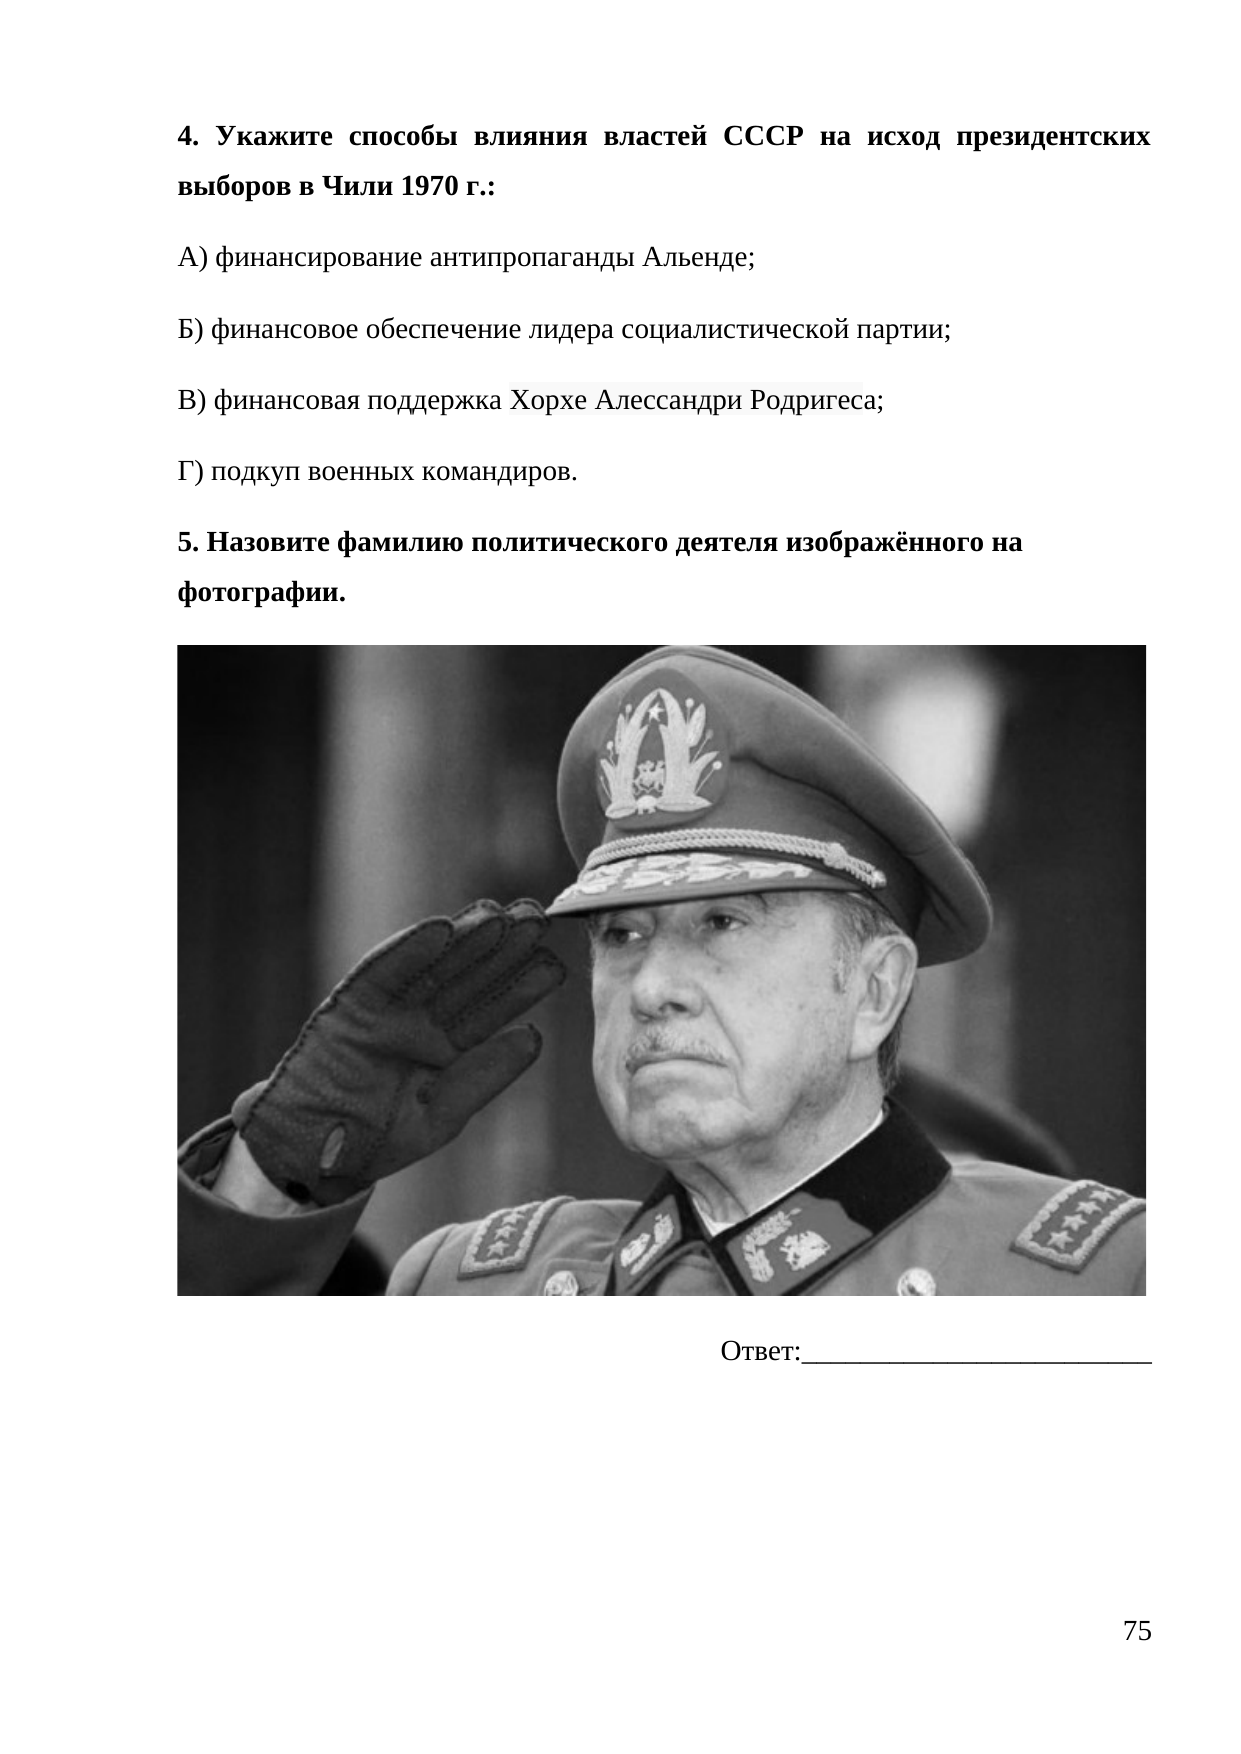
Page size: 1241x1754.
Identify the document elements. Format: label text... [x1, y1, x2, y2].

text 4. Укажите способы влияния властей СССР на исход президентских выборов в Чили 1970 г.: [177, 118, 1152, 202]
text Г) подкуп военных командиров. [177, 453, 1152, 487]
picture [177, 645, 1147, 1296]
text А) финансирование антипропаганды Альенде; [177, 239, 1152, 273]
text Ответ:________________________ [177, 1333, 1152, 1367]
text В) финансовая поддержка Хорхе Алессандри Родригеса; [177, 382, 509, 415]
text Б) финансовое обеспечение лидера социалистической партии; [177, 311, 1152, 344]
text В) финансовая поддержка Хорхе Алессандри Родригеса; [863, 382, 1152, 415]
text 5. Назовите фамилию политического деятеля изображённого на фотографии. [177, 524, 1152, 608]
